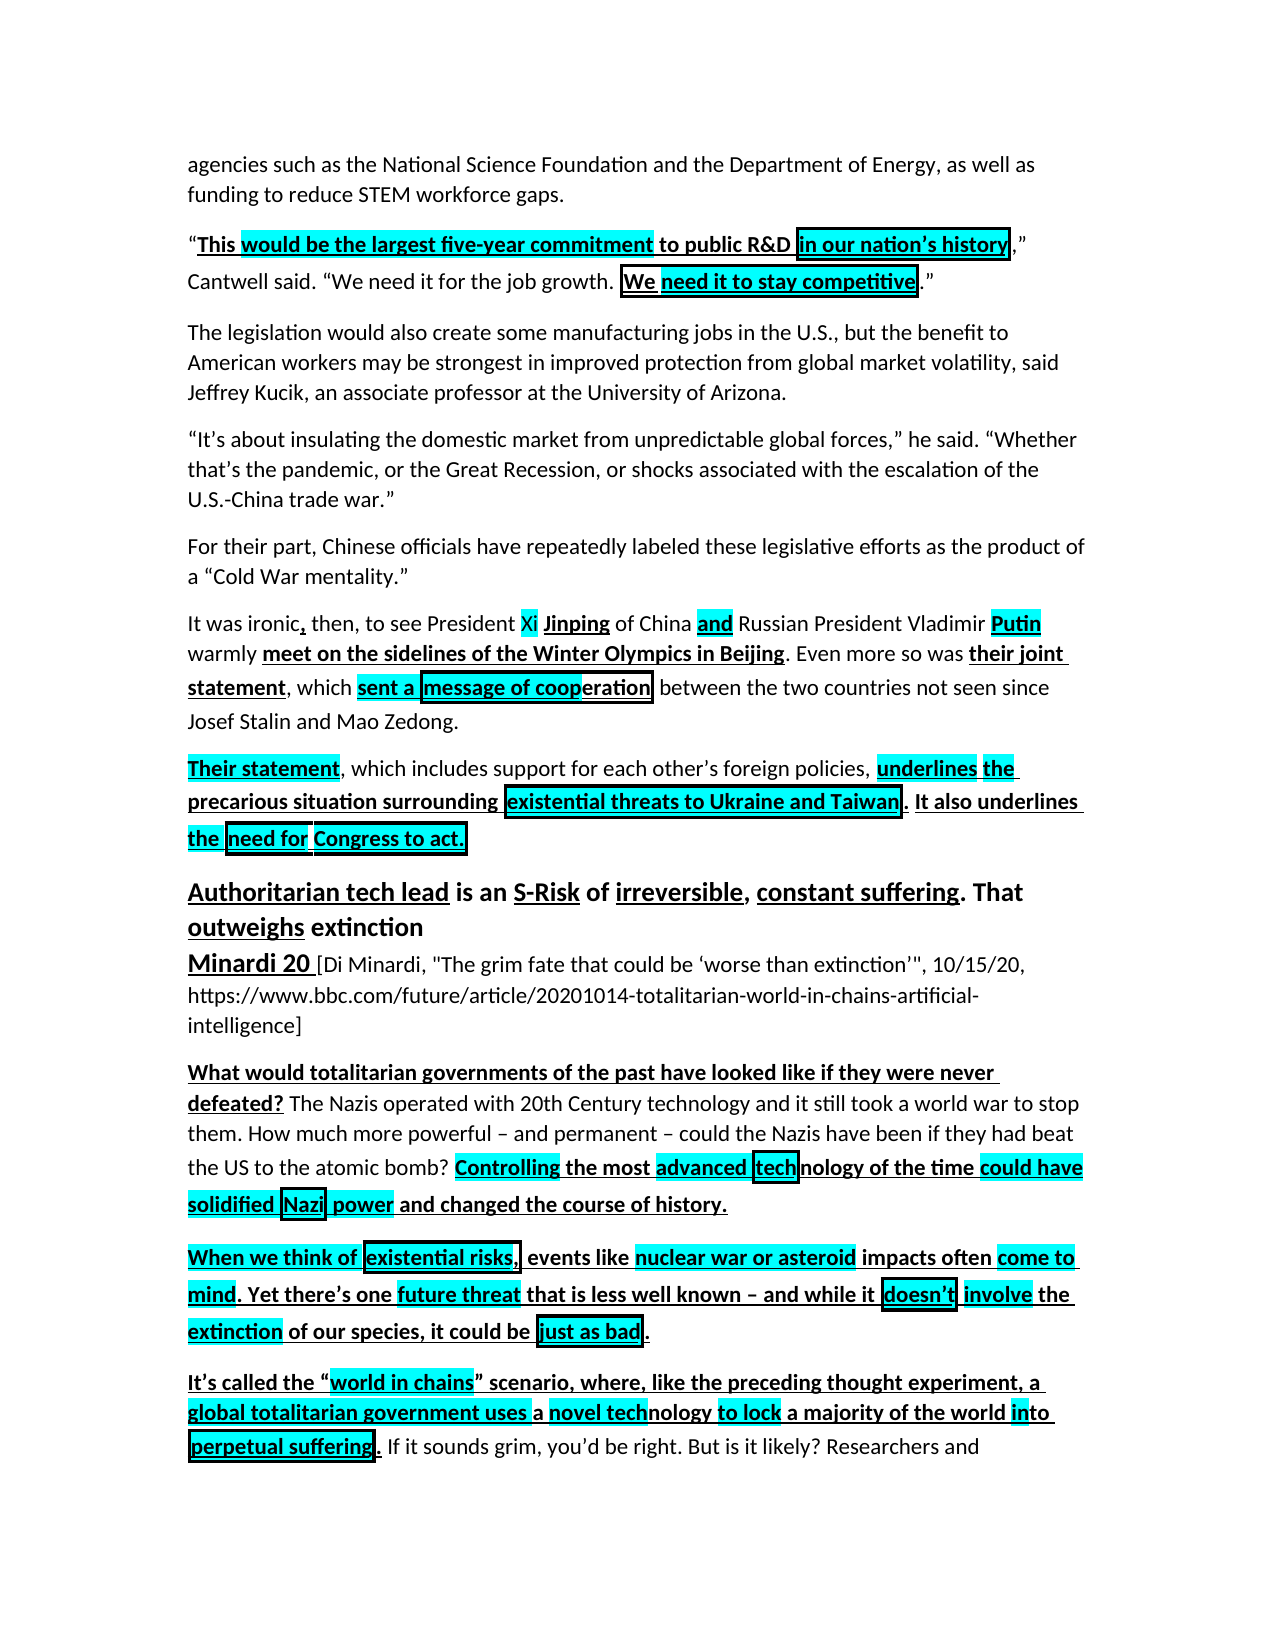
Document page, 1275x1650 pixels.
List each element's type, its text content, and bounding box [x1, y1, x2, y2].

text Their statement, which includes support for each other’s foreign policies, underlines the precarious situation surrounding existential threats to Ukraine and Taiwan. It also underlines the need for Congress to act. [187, 754, 1087, 856]
text Minardi 20 [Di Minardi, "The grim fate that could be ‘worse than extinction’", 10/15/20, https://www.bbc.com/future/article/20201014-totalitarian-world-in-chains-artificial-intelligence] [187, 946, 1087, 1040]
text “It’s about insulating the domestic market from unpredictable global forces,” he said. “Whether that’s the pandemic, or the Great Recession, or shocks associated with the escalation of the U.S.-China trade war.” [187, 425, 1087, 513]
text For their part, Chinese officials have repeatedly labeled these legislative efforts as the product of a “Cold War mentality.” [187, 532, 1087, 591]
text It was ironic, then, to see President Xi Jinping of China and Russian President Vladimir Putin warmly meet on the sidelines of the Winter Olympics in Beijing. Even more so was their joint statement, which sent a message of cooperation between the two countries not seen since Josef Stalin and Mao Zedong. [187, 609, 1087, 735]
text “This would be the largest five-year commitment to public R&D in our nation’s history,” Cantwell said. “We need it for the job growth. We need it to stay competitive.” [187, 227, 1087, 298]
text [187, 150, 1087, 208]
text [187, 1368, 1087, 1463]
text The legislation would also create some manufacturing jobs in the U.S., but the benefit to American workers may be strongest in improved protection from global market volatility, said Jeffrey Kucik, an associate professor at the University of Arizona. [187, 318, 1087, 406]
text What would totalitarian governments of the past have looked like if they were never defeated? The Nazis operated with 20th Century technology and it still took a world war to stop them. How much more powerful – and permanent – could the Nazis have been if they had beat the US to the atomic bomb? Controlling the most advanced technology of the time could have solidified Nazi power and changed the course of history. [187, 1058, 1087, 1221]
subtitle Authoritarian tech lead is an S-Risk of irreversible, constant suffering. That outweighs extinction [187, 875, 1087, 944]
text When we think of existential risks, events like nuclear war or asteroid impacts often come to mind. Yet there’s one future threat that is less well known – and while it doesn’t involve the extinction of our species, it could be just as bad. [187, 1240, 1087, 1348]
